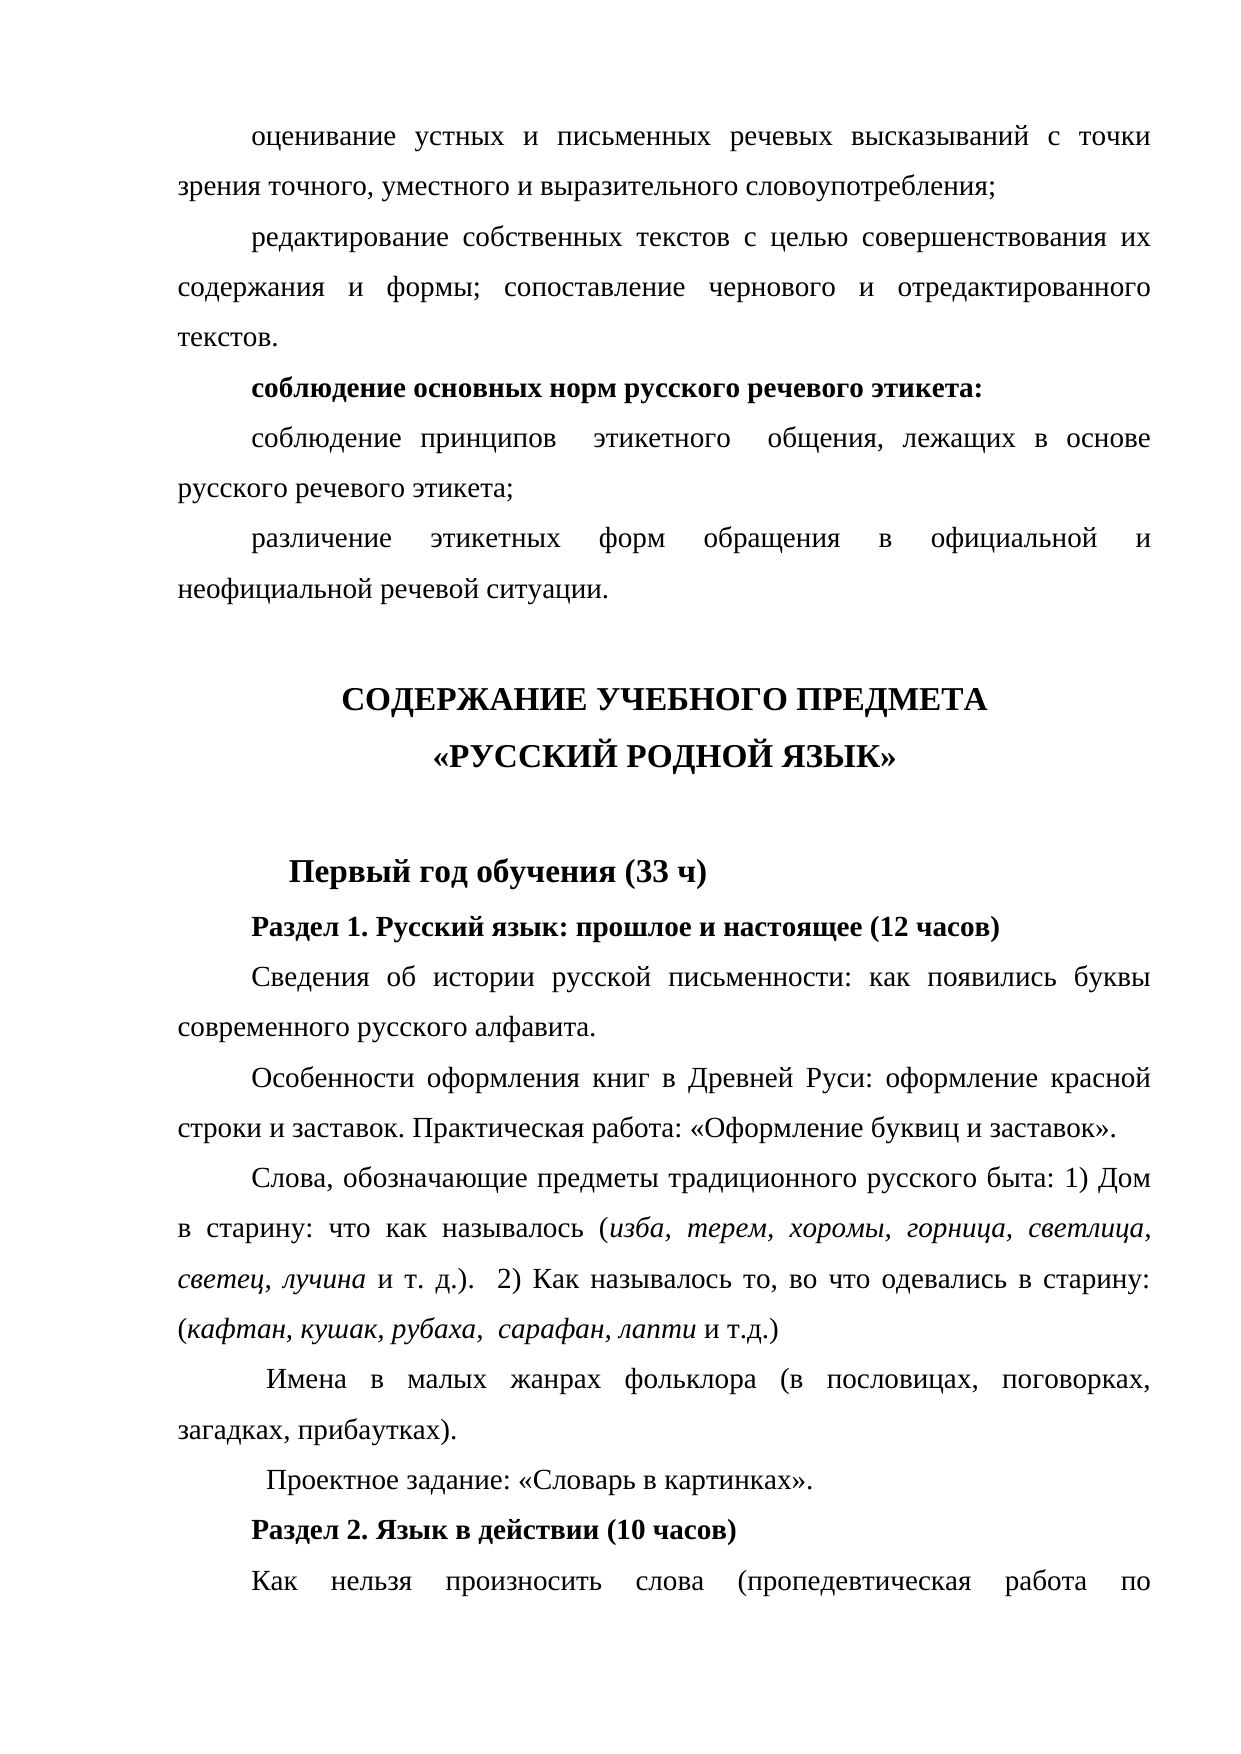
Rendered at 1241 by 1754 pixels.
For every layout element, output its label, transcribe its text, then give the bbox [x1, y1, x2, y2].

text Раздел 1. Русский язык: прошлое и настоящее (12 часов) [177, 909, 1152, 942]
text Особенности оформления книг в Древней Руси: оформление красной строки и заставок. Практическая работа: «Оформление буквиц и заставок». [177, 1060, 1152, 1143]
text редактирование собственных текстов с целью совершенствования их содержания и формы; сопоставление чернового и отредактированного текстов. [177, 219, 1152, 353]
text соблюдение основных норм русского речевого этикета: [251, 370, 1152, 403]
text соблюдение принципов этикетного общения, лежащих в основе русского речевого этикета; [177, 420, 1152, 504]
text Содержание учебного предмета [177, 679, 1152, 717]
text Первый год обучения (33 ч) [288, 851, 1152, 889]
text Сведения об истории русской письменности: как появились буквы современного русского алфавита. [177, 959, 1152, 1043]
text Раздел 2. Язык в действии (10 часов) [177, 1512, 1152, 1546]
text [177, 1563, 1152, 1596]
text «Русский родной язык» [177, 736, 1152, 774]
text Проектное задание: «Словарь в картинках». [177, 1462, 1152, 1496]
text Имена в малых жанрах фольклора (в пословицах, поговорках, загадках, прибаутках). [177, 1362, 1152, 1445]
text оценивание устных и письменных речевых высказываний с точки зрения точного, уместного и выразительного словоупотребления; [177, 118, 1152, 202]
text различение этикетных форм обращения в официальной и неофициальной речевой ситуации. [177, 521, 1152, 604]
text Слова, обозначающие предметы традиционного русского быта: 1) Дом в старину: что как называлось (изба, терем, хоромы, горница, светлица, светец, лучина и т. д.). 2) Как называлось то, во что одевались в старину: (кафтан, кушак, рубаха, сарафан, лапти и т.д.) [177, 1160, 1152, 1345]
